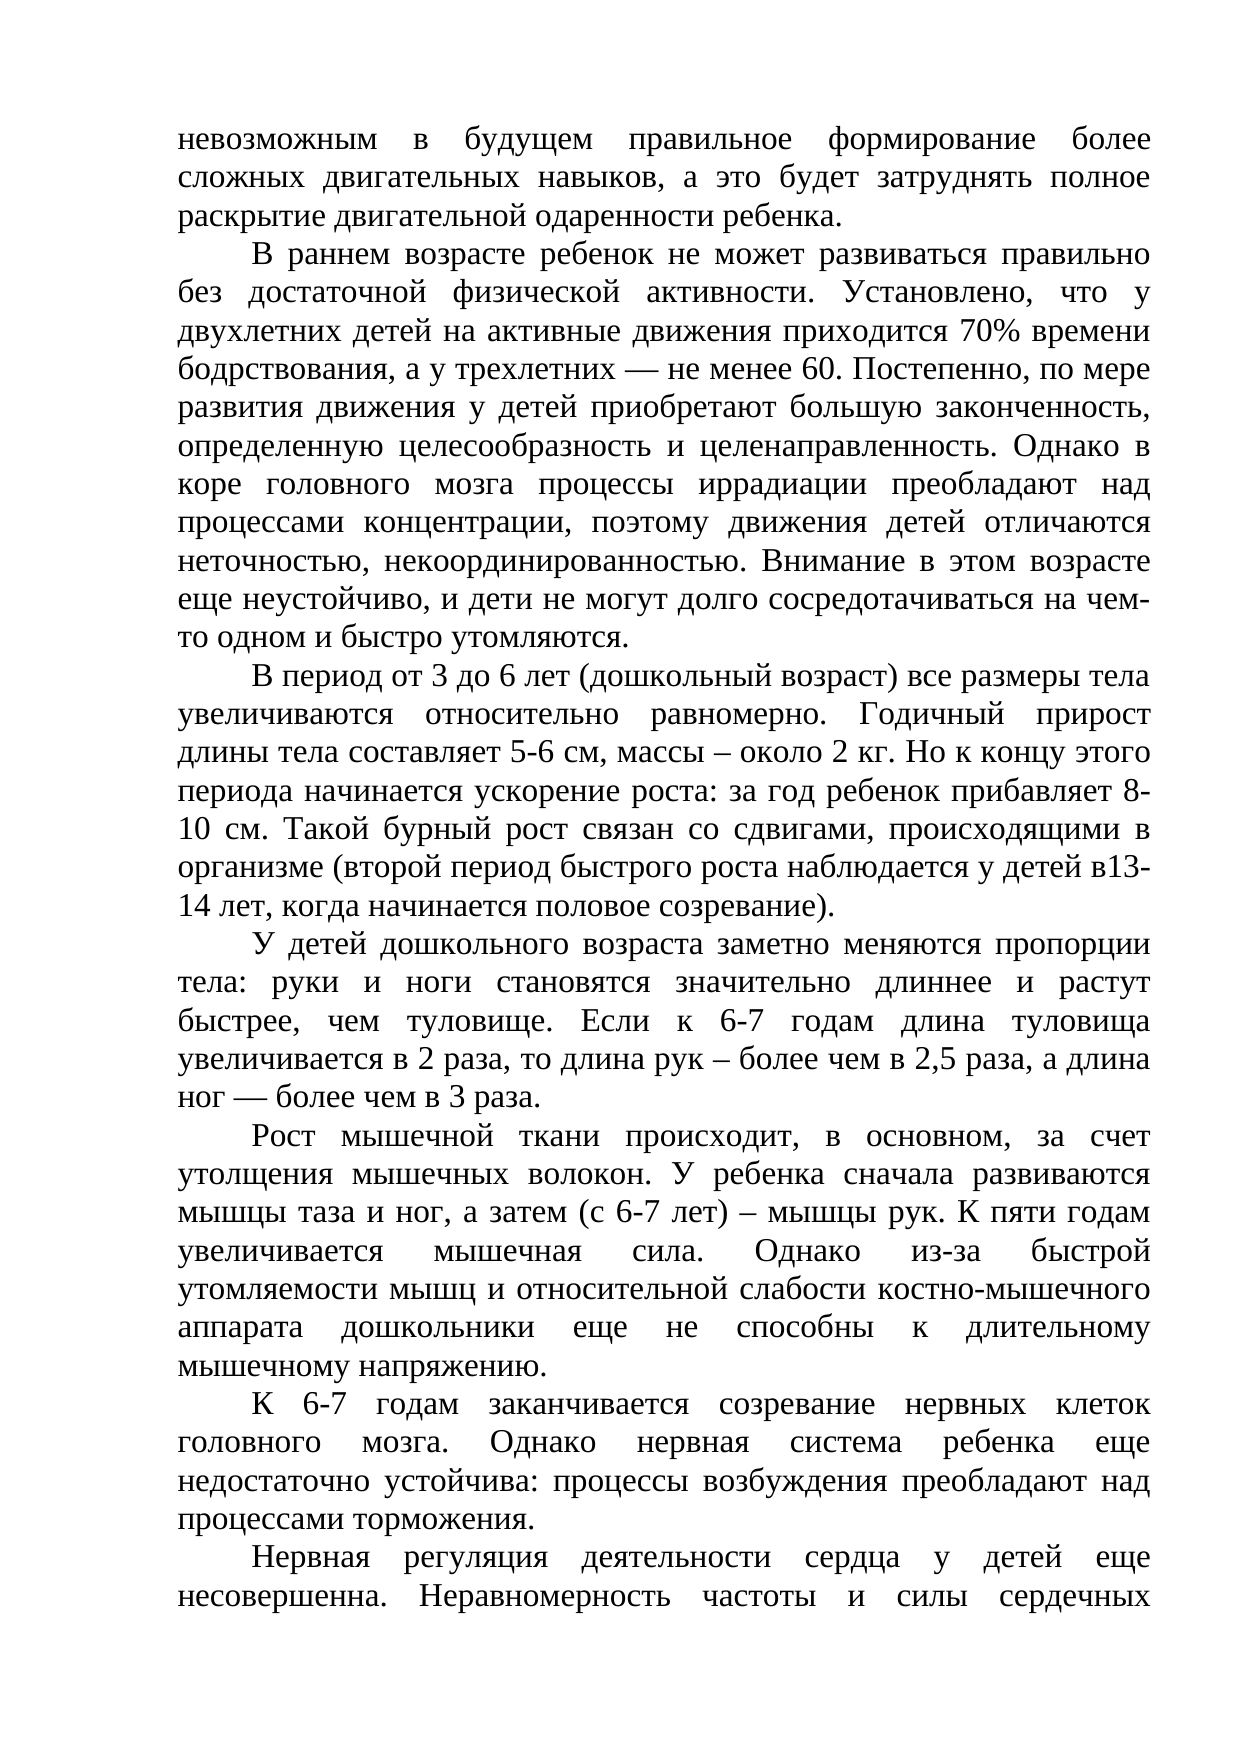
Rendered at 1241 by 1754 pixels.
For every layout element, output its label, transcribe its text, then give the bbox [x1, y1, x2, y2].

text Рост мышечной ткани происходит, в основном, за счет утолщения мышечных волокон. У ребенка сначала развиваются мышцы таза и ног, а затем (с 6-7 лет) – мышцы рук. К пяти годам увеличивается мышечная сила. Однако из-за быстрой утомляемости мышц и относительной слабости костно-мышечного аппарата дошкольники еще не способны к длительному мышечному напряжению. [177, 1115, 1152, 1383]
text В период от 3 до 6 лет (дошкольный возраст) все размеры тела увеличиваются относительно равномерно. Годичный прирост длины тела составляет 5-6 см, массы – около 2 кг. Но к концу этого периода начинается ускорение роста: за год ребенок прибавляет 8-10 см. Такой бурный рост связан со сдвигами, происходящими в организме (второй период быстрого роста наблюдается у детей в13-14 лет, когда начинается половое созревание). [177, 655, 1152, 923]
text У детей дошкольного возраста заметно меняются пропорции тела: руки и ноги становятся значительно длиннее и растут быстрее, чем туловище. Если к 6-7 годам длина туловища увеличивается в 2 раза, то длина рук – более чем в 2,5 раза, а длина ног — более чем в 3 раза. [177, 923, 1152, 1115]
text К 6-7 годам заканчивается созревание нервных клеток головного мозга. Однако нервная система ребенка еще недостаточно устойчива: процессы возбуждения преобладают над процессами торможения. [177, 1383, 1152, 1536]
text В раннем возрасте ребенок не может развиваться правильно без достаточной физической активности. Установлено, что у двухлетних детей на активные движения приходится 70% времени бодрствования, а у трехлетних — не менее 60. Постепенно, по мере развития движения у детей приобретают большую законченность, определенную целесообразность и целенаправленность. Однако в коре головного мозга процессы иррадиации преобладают над процессами концентрации, поэтому движения детей отличаются неточностью, некоординированностью. Внимание в этом возрасте еще неустойчиво, и дети не могут долго сосредотачиваться на чем-то одном и быстро утомляются. [177, 233, 1152, 655]
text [177, 1536, 1152, 1613]
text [177, 118, 1152, 233]
